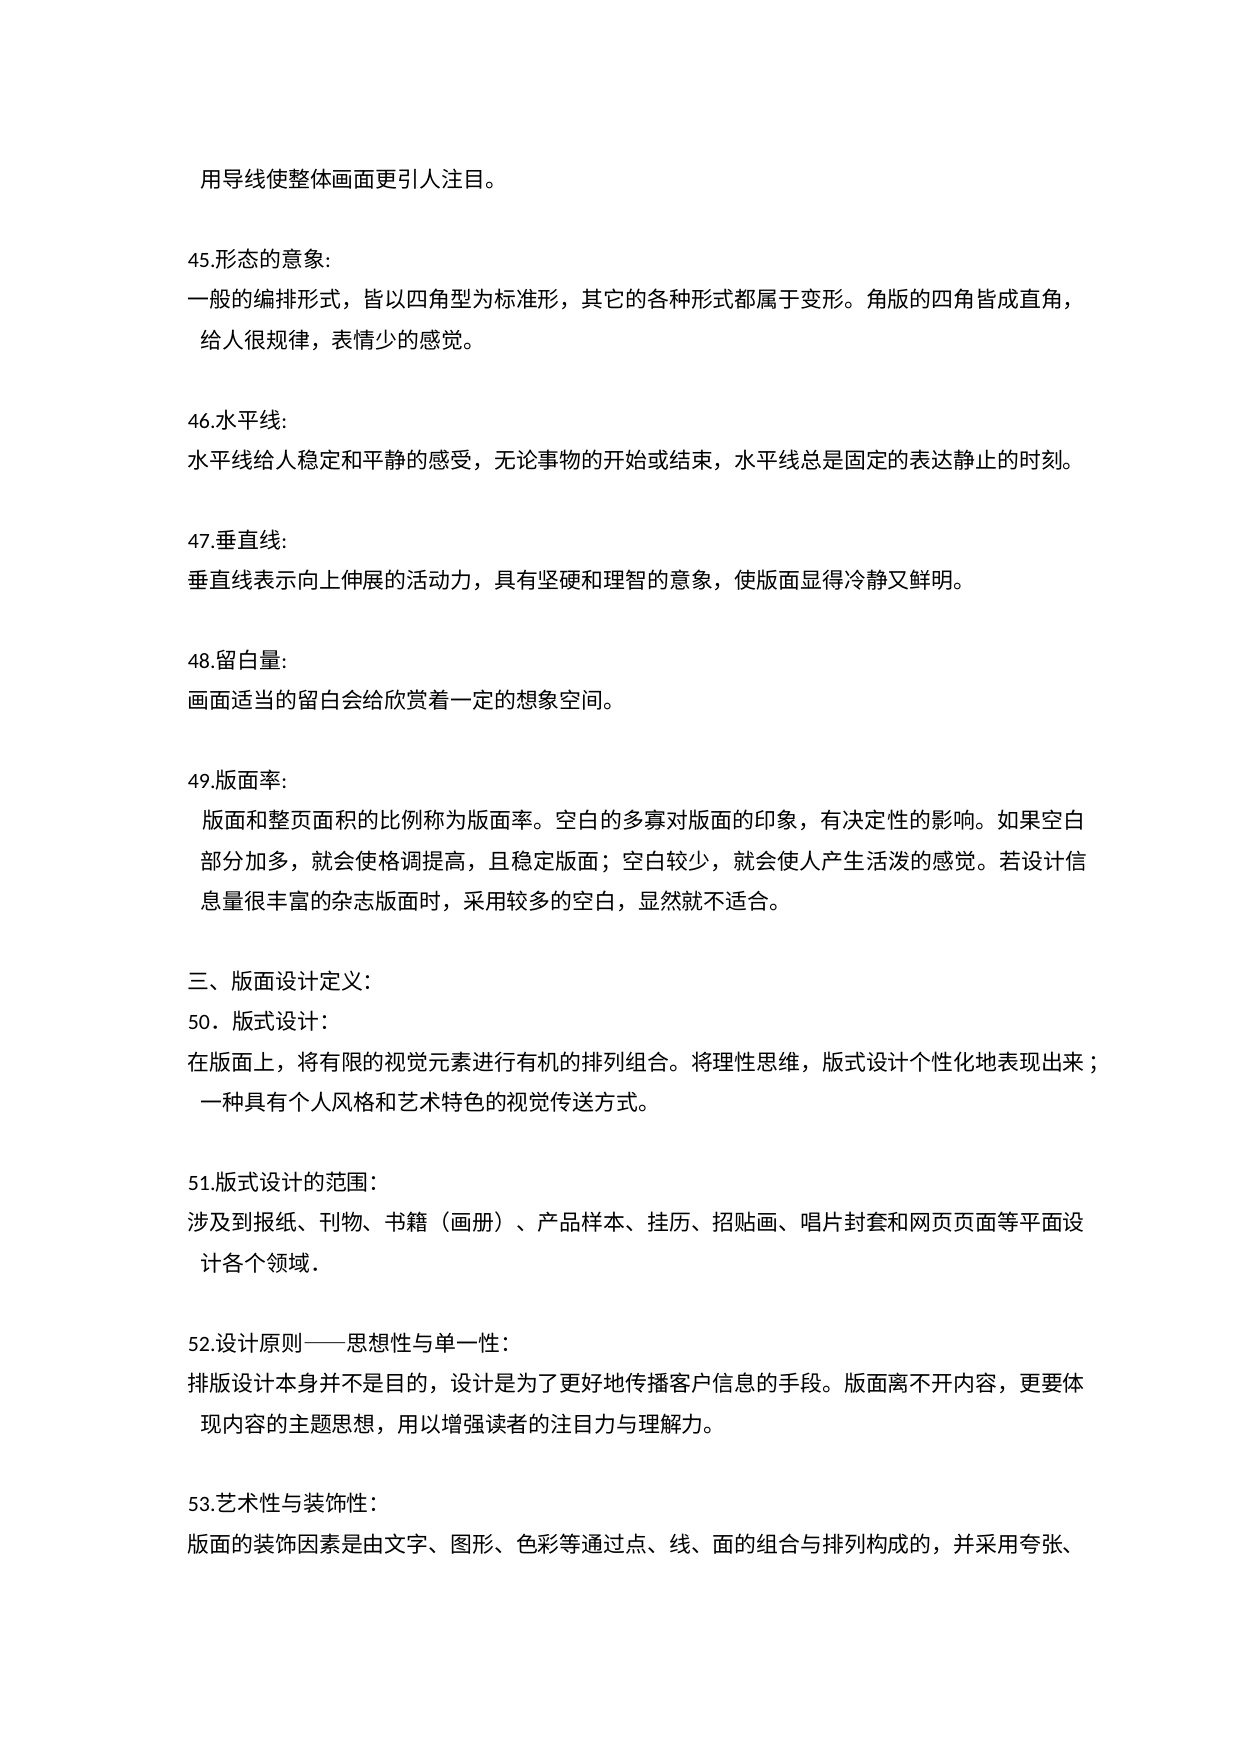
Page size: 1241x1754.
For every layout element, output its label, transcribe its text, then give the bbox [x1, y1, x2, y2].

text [188, 162, 1088, 194]
text 51.版式设计的范围： [188, 1164, 1088, 1197]
text 52.设计原则——思想性与单一性： [188, 1325, 1088, 1358]
text 排版设计本身并不是目的，设计是为了更好地传播客户信息的手段。版面离不开内容，更要体现内容的主题思想，用以增强读者的注目力与理解力。 [188, 1366, 1088, 1439]
text 47.垂直线: [188, 522, 1088, 555]
text 垂直线表示向上伸展的活动力，具有坚硬和理智的意象，使版面显得冷静又鲜明。 [188, 563, 1088, 595]
text 45.形态的意象: [188, 242, 1088, 274]
text 三、版面设计定义： [188, 963, 1088, 996]
text 48.留白量: [188, 642, 1088, 675]
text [188, 1526, 1088, 1559]
text 版面和整页面积的比例称为版面率。空白的多寡对版面的印象，有决定性的影响。如果空白部分加多，就会使格调提高，且稳定版面；空白较少，就会使人产生活泼的感觉。若设计信息量很丰富的杂志版面时，采用较多的空白，显然就不适合。 [200, 803, 1088, 916]
text 50．版式设计： [188, 1004, 1088, 1036]
text 水平线给人稳定和平静的感受，无论事物的开始或结束，水平线总是固定的表达静止的时刻。 [188, 443, 1088, 475]
text 46.水平线: [188, 402, 1088, 435]
text 53.艺术性与装饰性： [188, 1486, 1088, 1518]
text 涉及到报纸、刊物、书籍（画册）、产品样本、挂历、招贴画、唱片封套和网页页面等平面设计各个领域． [188, 1205, 1088, 1278]
text 49.版面率: [188, 762, 1088, 795]
text 一般的编排形式，皆以四角型为标准形，其它的各种形式都属于变形。角版的四角皆成直角，给人很规律，表情少的感觉。 [188, 282, 1088, 355]
text 在版面上，将有限的视觉元素进行有机的排列组合。将理性思维，版式设计个性化地表现出来；一种具有个人风格和艺术特色的视觉传送方式。 [188, 1044, 1088, 1117]
text 画面适当的留白会给欣赏着一定的想象空间。 [188, 683, 1088, 715]
